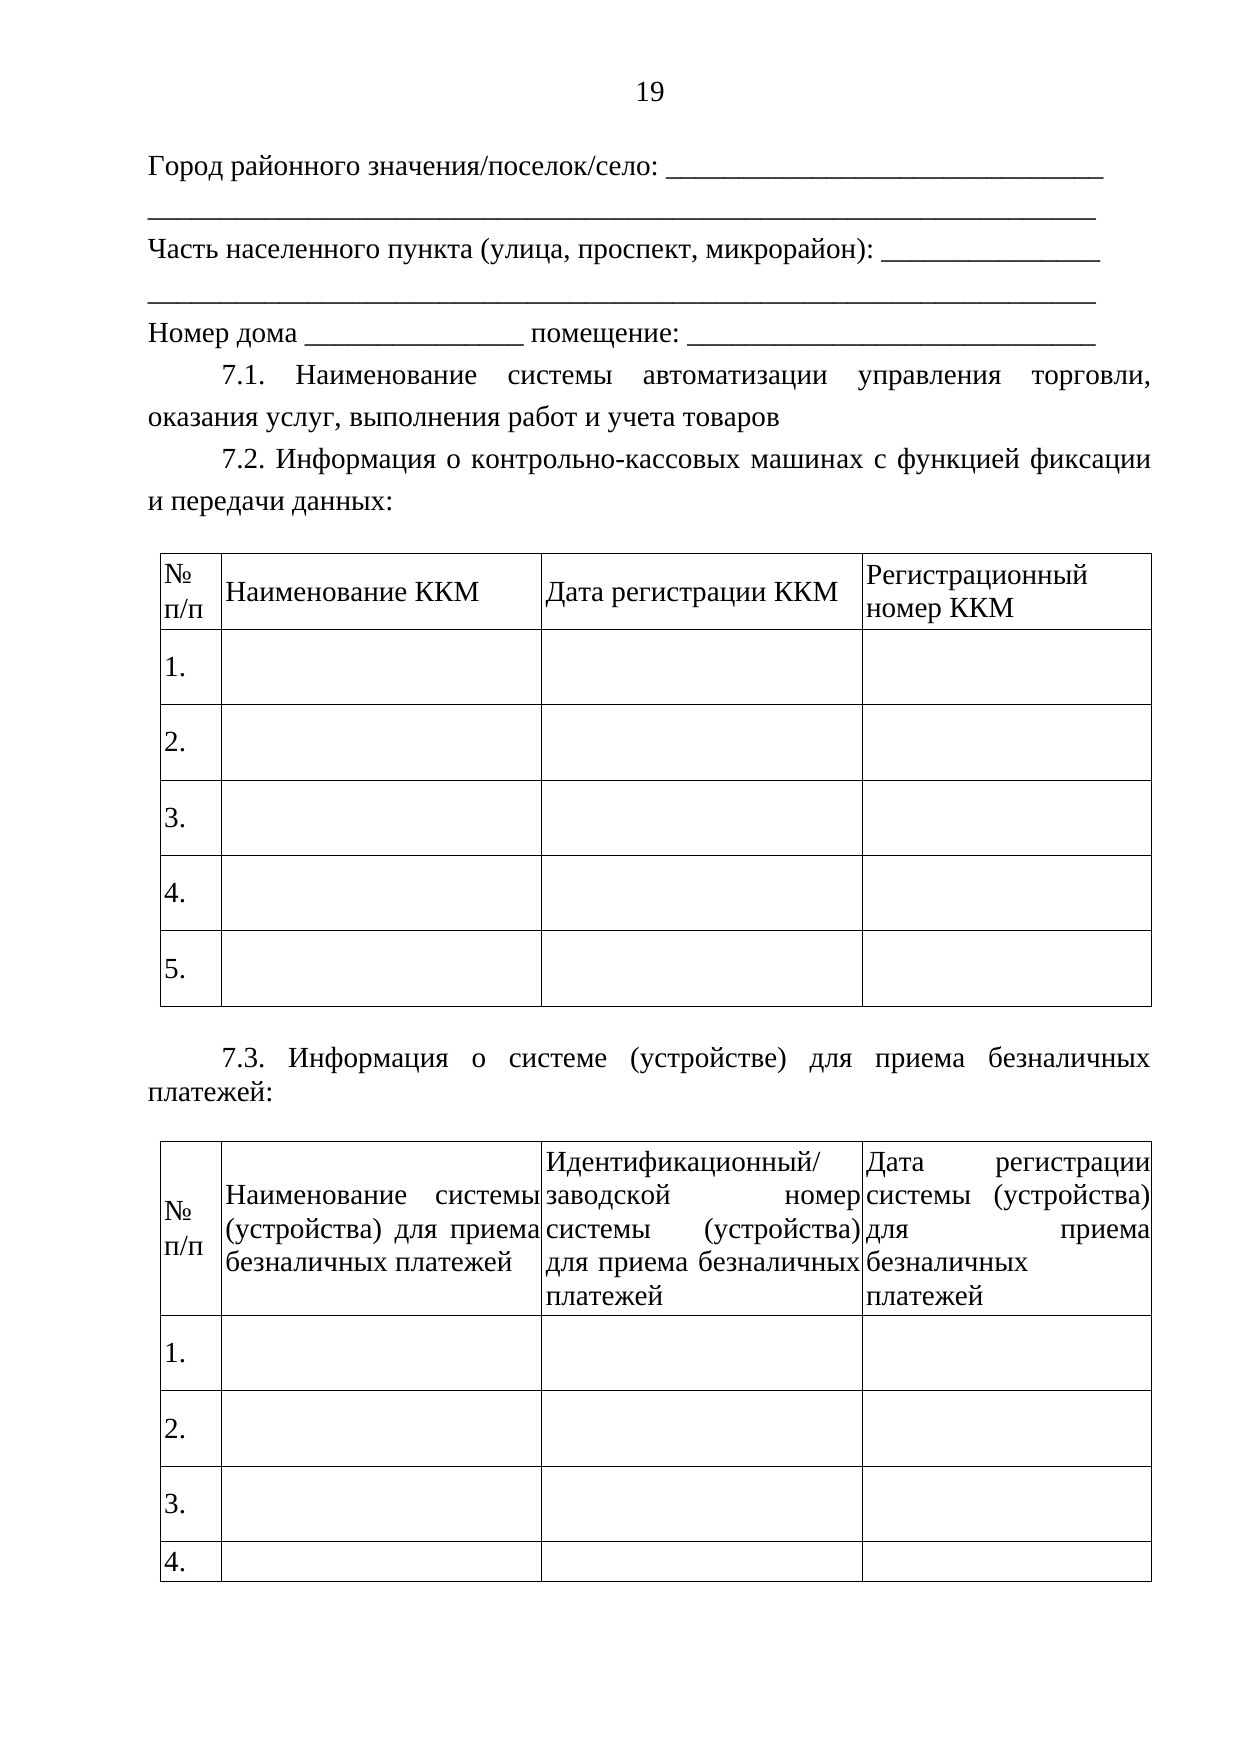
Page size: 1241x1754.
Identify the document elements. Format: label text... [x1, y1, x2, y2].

text Номер дома _______________ помещение: ____________________________ [148, 315, 1152, 349]
table_cell 3. [161, 1467, 221, 1541]
text 7.2. Информация о контрольно-кассовых машинах с функцией фиксации и передачи данных: [148, 441, 1152, 516]
table_header Идентификационный/заводской номер системы (устройства) для приема безналичных платежей [542, 1142, 862, 1315]
table_header Регистрационный номер ККМ [863, 554, 1151, 629]
table_cell [222, 1316, 541, 1390]
table_cell [222, 781, 541, 855]
table_cell [863, 1542, 1151, 1581]
table_cell [863, 1391, 1151, 1466]
table_cell [222, 1542, 541, 1581]
table_cell [542, 1391, 862, 1466]
table_cell [222, 856, 541, 930]
table_cell [542, 931, 862, 1006]
table_cell [222, 1467, 541, 1541]
table_cell 3. [161, 781, 221, 855]
table_cell [222, 1391, 541, 1466]
table_cell [542, 856, 862, 930]
table_cell [863, 1467, 1151, 1541]
table_cell 1. [161, 1316, 221, 1390]
table_header Наименование системы (устройства) для приема безналичных платежей [222, 1142, 541, 1315]
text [148, 189, 1152, 223]
table_cell [222, 931, 541, 1006]
table_cell [863, 630, 1151, 704]
text 7.1. Наименование системы автоматизации управления торговли, оказания услуг, выполнения работ и учета товаров [148, 357, 1152, 432]
table_header Наименование ККМ [222, 554, 541, 629]
table_cell [863, 781, 1151, 855]
table_cell 4. [161, 856, 221, 930]
table_cell [542, 1467, 862, 1541]
table_header № п/п [161, 554, 221, 629]
table_cell 1. [161, 630, 221, 704]
text Часть населенного пункта (улица, проспект, микрорайон): _______________ [148, 231, 1152, 265]
table_cell [863, 705, 1151, 779]
table_cell [542, 781, 862, 855]
table_cell [542, 1316, 862, 1390]
table_header Дата регистрации системы (устройства) для приема безналичных платежей [863, 1142, 1151, 1315]
table_cell [222, 705, 541, 779]
table_cell 5. [161, 931, 221, 1006]
table_cell [542, 630, 862, 704]
text _________________________________________________________________ [148, 273, 1152, 307]
table_cell [863, 1316, 1151, 1390]
table_cell 2. [161, 1391, 221, 1466]
table_header № п/п [161, 1142, 221, 1315]
text 7.3. Информация о системе (устройстве) для приема безналичных платежей: [148, 1040, 1152, 1107]
table_cell [863, 856, 1151, 930]
table_cell [863, 931, 1151, 1006]
table_cell [222, 630, 541, 704]
table_header Дата регистрации ККМ [542, 554, 862, 629]
table_cell 2. [161, 705, 221, 779]
text Город районного значения/поселок/село: ______________________________ [148, 148, 1152, 181]
table_cell 4. [161, 1542, 221, 1581]
table_cell [542, 1542, 862, 1581]
table_cell [542, 705, 862, 779]
